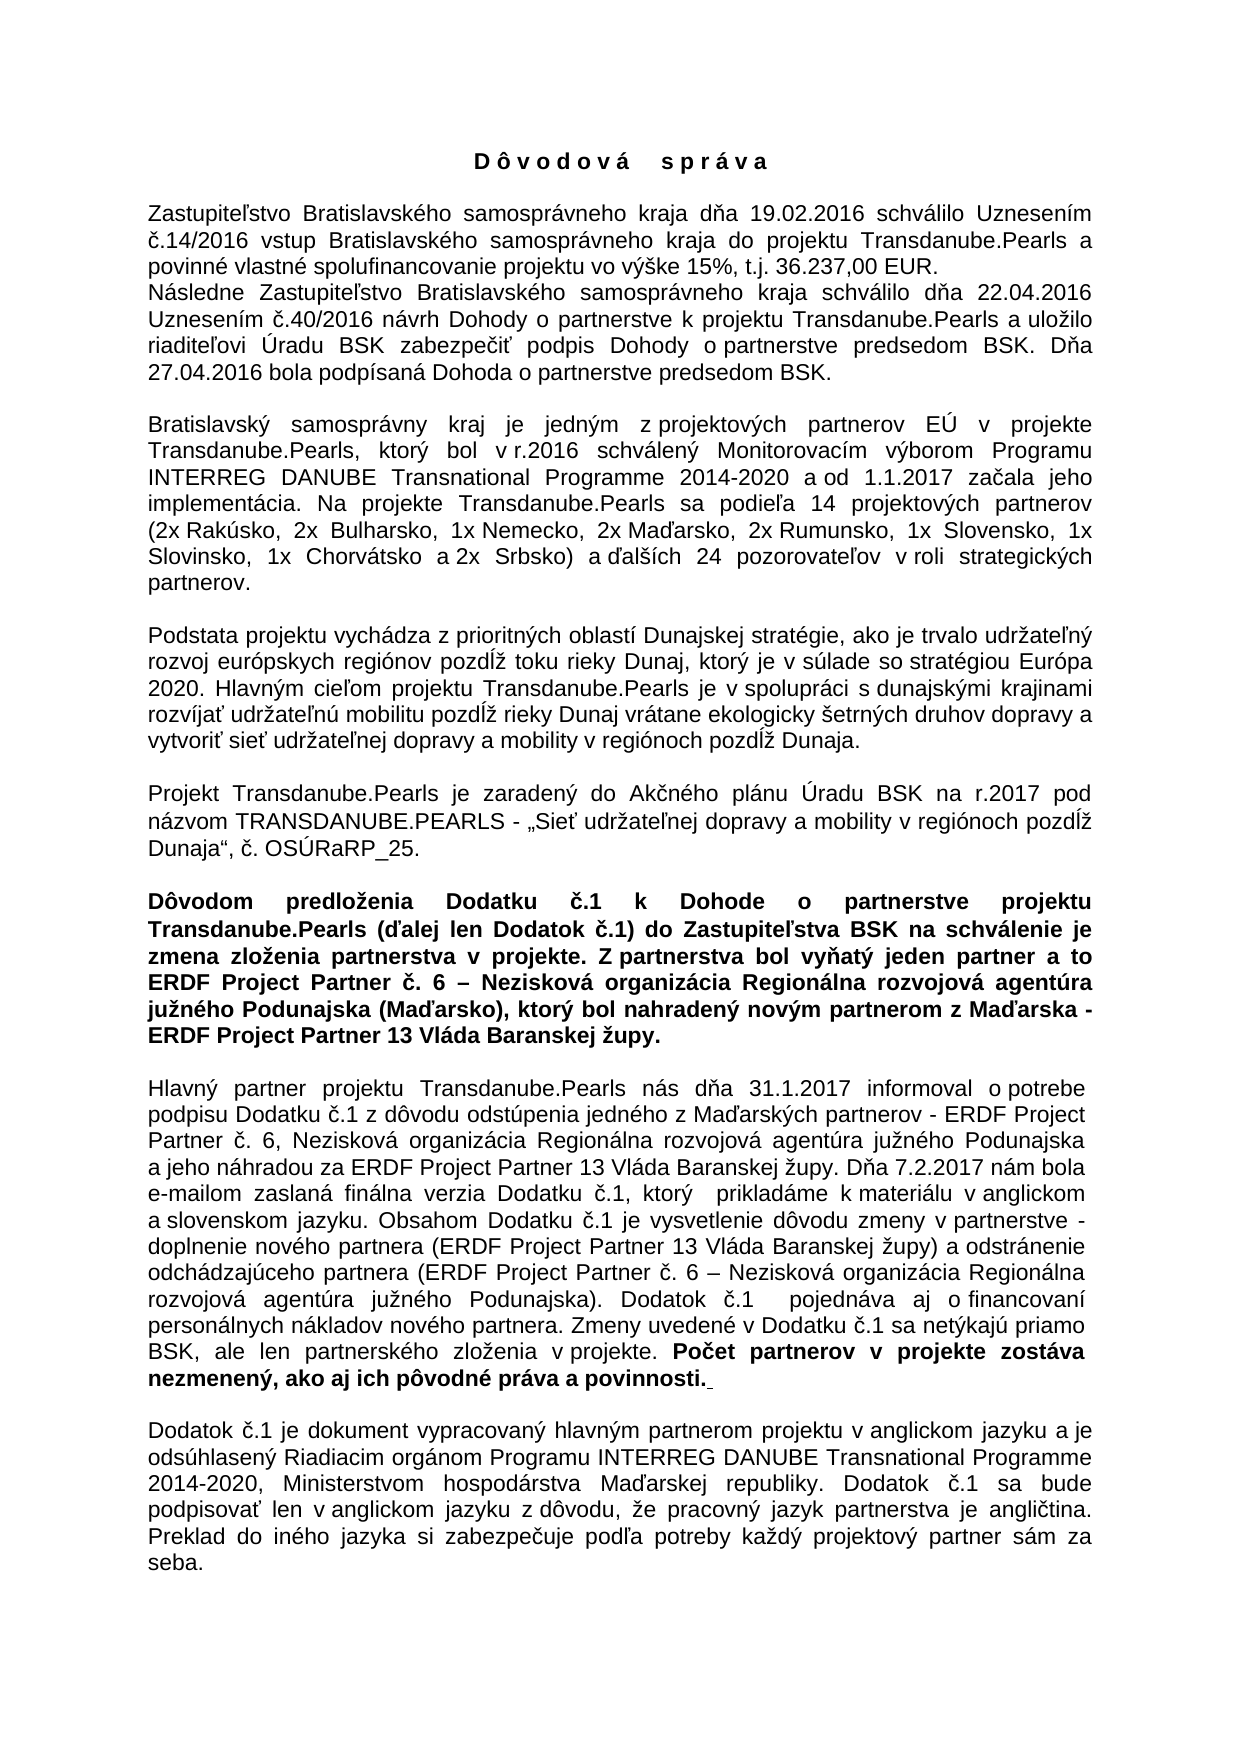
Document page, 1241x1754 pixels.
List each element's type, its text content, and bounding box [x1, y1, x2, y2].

text Projekt Transdanube.Pearls je zaradený do Akčného plánu Úradu BSK na r.2017 pod názvom TRANSDANUBE.PEARLS - „Sieť udržateľnej dopravy a mobility v regiónoch pozdĺž Dunaja“, č. OSÚRaRP_25. [148, 780, 1093, 862]
text Zastupiteľstvo Bratislavského samosprávneho kraja dňa 19.02.2016 schválilo Uznesením č.14/2016 vstup Bratislavského samosprávneho kraja do projektu Transdanube.Pearls a povinné vlastné spolufinancovanie projektu vo výške 15%, t.j. 36.237,00 EUR. [148, 200, 1093, 279]
text Hlavný partner projektu Transdanube.Pearls nás dňa 31.1.2017 informoval o potrebe podpisu Dodatku č.1 z dôvodu odstúpenia jedného z Maďarských partnerov - ERDF Project Partner č. 6, Nezisková organizácia Regionálna rozvojová agentúra južného Podunajska a jeho náhradou za ERDF Project Partner 13 Vláda Baranskej župy. Dňa 7.2.2017 nám bola e-mailom zaslaná finálna verzia Dodatku č.1, ktorý prikladáme k materiálu v anglickom a slovenskom jazyku. Obsahom Dodatku č.1 je vysvetlenie dôvodu zmeny v partnerstve - doplnenie nového partnera (ERDF Project Partner 13 Vláda Baranskej župy) a odstránenie odchádzajúceho partnera (ERDF Project Partner č. 6 – Nezisková organizácia Regionálna rozvojová agentúra južného Podunajska). Dodatok č.1 pojednáva aj o financovaní personálnych nákladov nového partnera. Zmeny uvedené v Dodatku č.1 sa netýkajú priamo BSK, ale len partnerského zloženia v projekte. Počet partnerov v projekte zostáva nezmenený, ako aj ich pôvodné práva a povinnosti. [148, 1075, 1085, 1391]
text Podstata projektu vychádza z prioritných oblastí Dunajskej stratégie, ako je trvalo udržateľný rozvoj európskych regiónov pozdĺž toku rieky Dunaj, ktorý je v súlade so stratégiou Európa 2020. Hlavným cieľom projektu Transdanube.Pearls je v spolupráci s dunajskými krajinami rozvíjať udržateľnú mobilitu pozdĺž rieky Dunaj vrátane ekologicky šetrných druhov dopravy a vytvoriť sieť udržateľnej dopravy a mobility v regiónoch pozdĺž Dunaja. [148, 622, 1093, 754]
text D ô v o d o v á s p r á v a [148, 148, 1093, 174]
text Dôvodom predloženia Dodatku č.1 k Dohode o partnerstve projektu Transdanube.Pearls (ďalej len Dodatok č.1) do Zastupiteľstva BSK na schválenie je zmena zloženia partnerstva v projekte. Z partnerstva bol vyňatý jeden partner a to ERDF Project Partner č. 6 – Nezisková organizácia Regionálna rozvojová agentúra južného Podunajska (Maďarsko), ktorý bol nahradený novým partnerom z Maďarska - ERDF Project Partner 13 Vláda Baranskej župy. [148, 888, 1093, 1048]
text Dodatok č.1 je dokument vypracovaný hlavným partnerom projektu v anglickom jazyku a je odsúhlasený Riadiacim orgánom Programu INTERREG DANUBE Transnational Programme 2014-2020, Ministerstvom hospodárstva Maďarskej republiky. Dodatok č.1 sa bude podpisovať len v anglickom jazyku z dôvodu, že pracovný jazyk partnerstva je angličtina. Preklad do iného jazyka si zabezpečuje podľa potreby každý projektový partner sám za seba. [148, 1417, 1093, 1576]
text Následne Zastupiteľstvo Bratislavského samosprávneho kraja schválilo dňa 22.04.2016 Uznesením č.40/2016 návrh Dohody o partnerstve k projektu Transdanube.Pearls a uložilo riaditeľovi Úradu BSK zabezpečiť podpis Dohody o partnerstve predsedom BSK. Dňa 27.04.2016 bola podpísaná Dohoda o partnerstve predsedom BSK. [148, 279, 1093, 385]
text Bratislavský samosprávny kraj je jedným z projektových partnerov EÚ v projekte Transdanube.Pearls, ktorý bol v r.2016 schválený Monitorovacím výborom Programu INTERREG DANUBE Transnational Programme 2014-2020 a od 1.1.2017 začala jeho implementácia. Na projekte Transdanube.Pearls sa podieľa 14 projektových partnerov (2x Rakúsko, 2x Bulharsko, 1x Nemecko, 2x Maďarsko, 2x Rumunsko, 1x Slovensko, 1x Slovinsko, 1x Chorvátsko a 2x Srbsko) a ďalších 24 pozorovateľov v roli strategických partnerov. [148, 411, 1093, 596]
